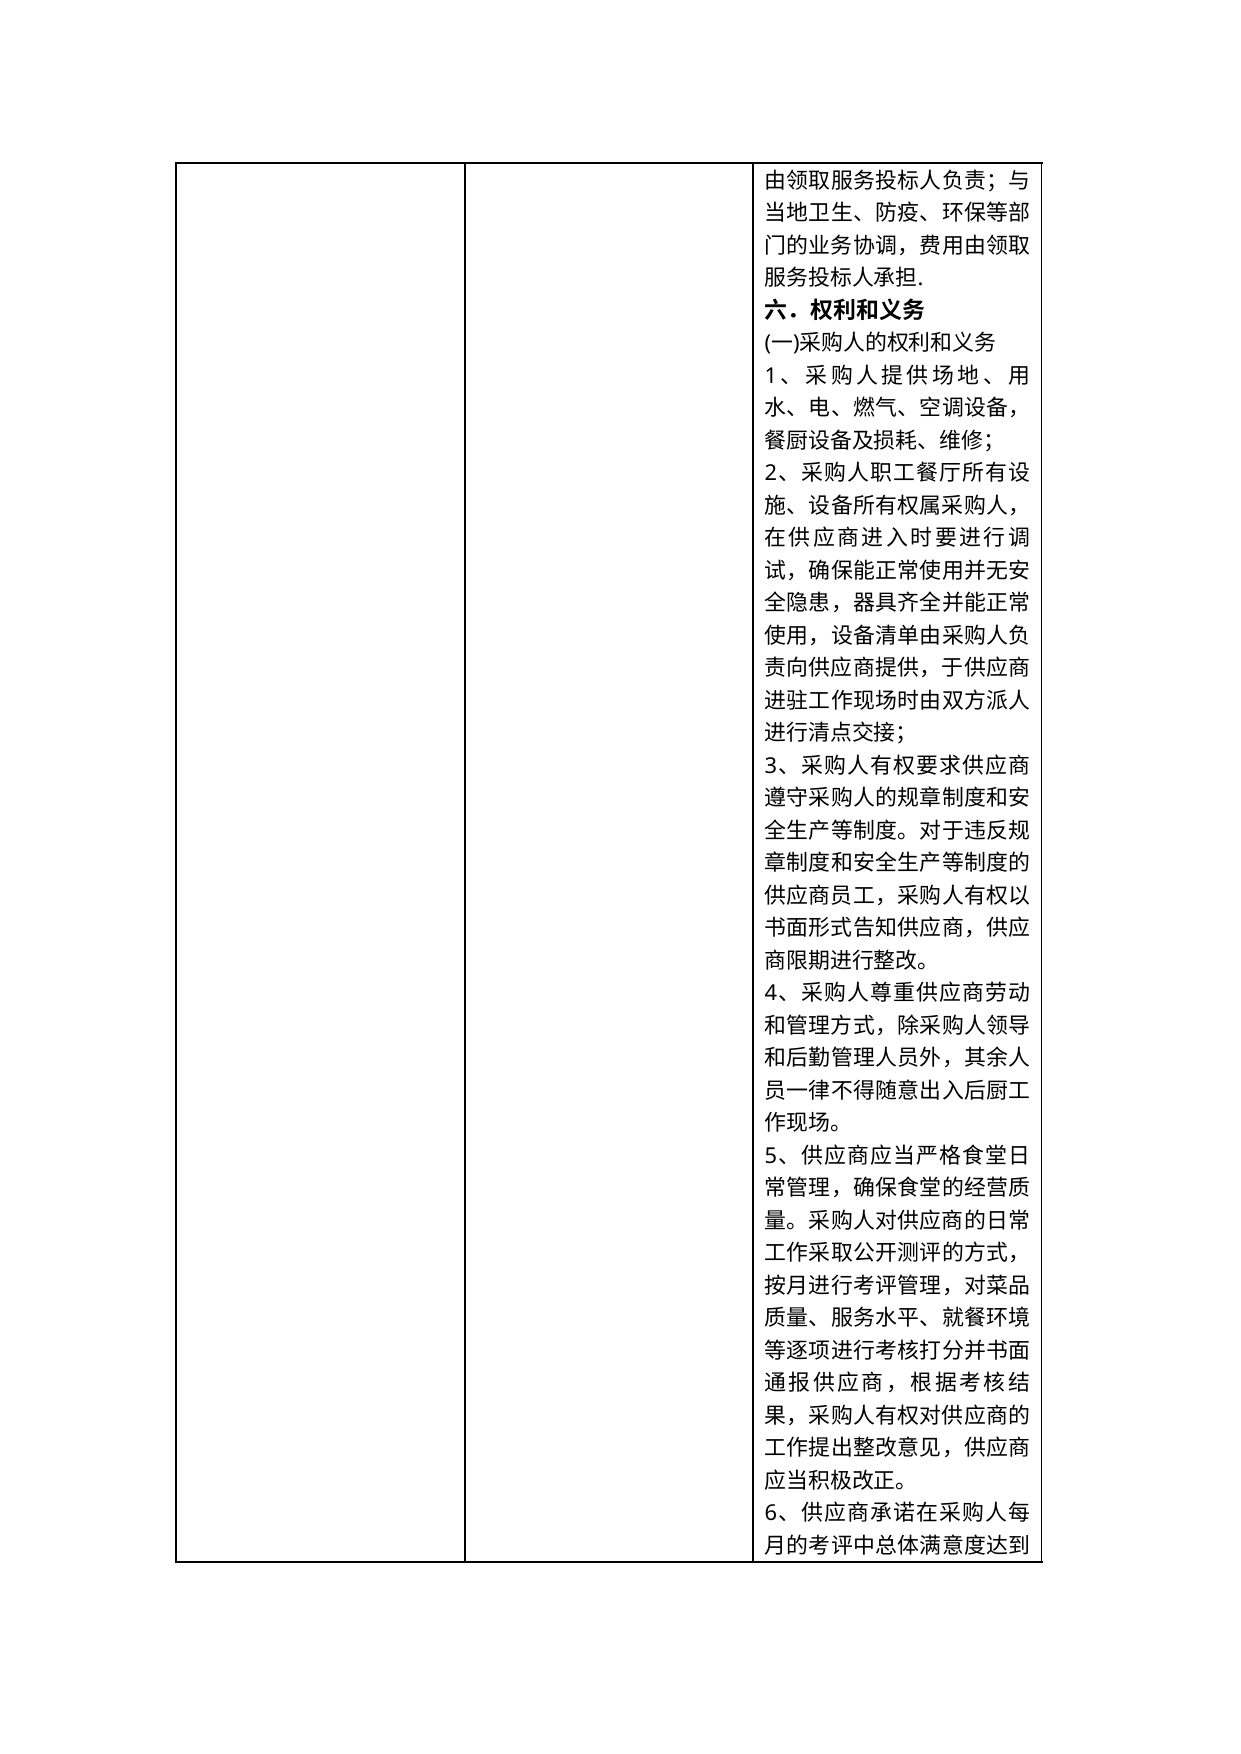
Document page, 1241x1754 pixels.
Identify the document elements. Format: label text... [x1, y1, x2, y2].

table_cell 1 [466, 164, 752, 1561]
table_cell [754, 164, 1041, 1561]
table_cell [177, 164, 464, 1561]
